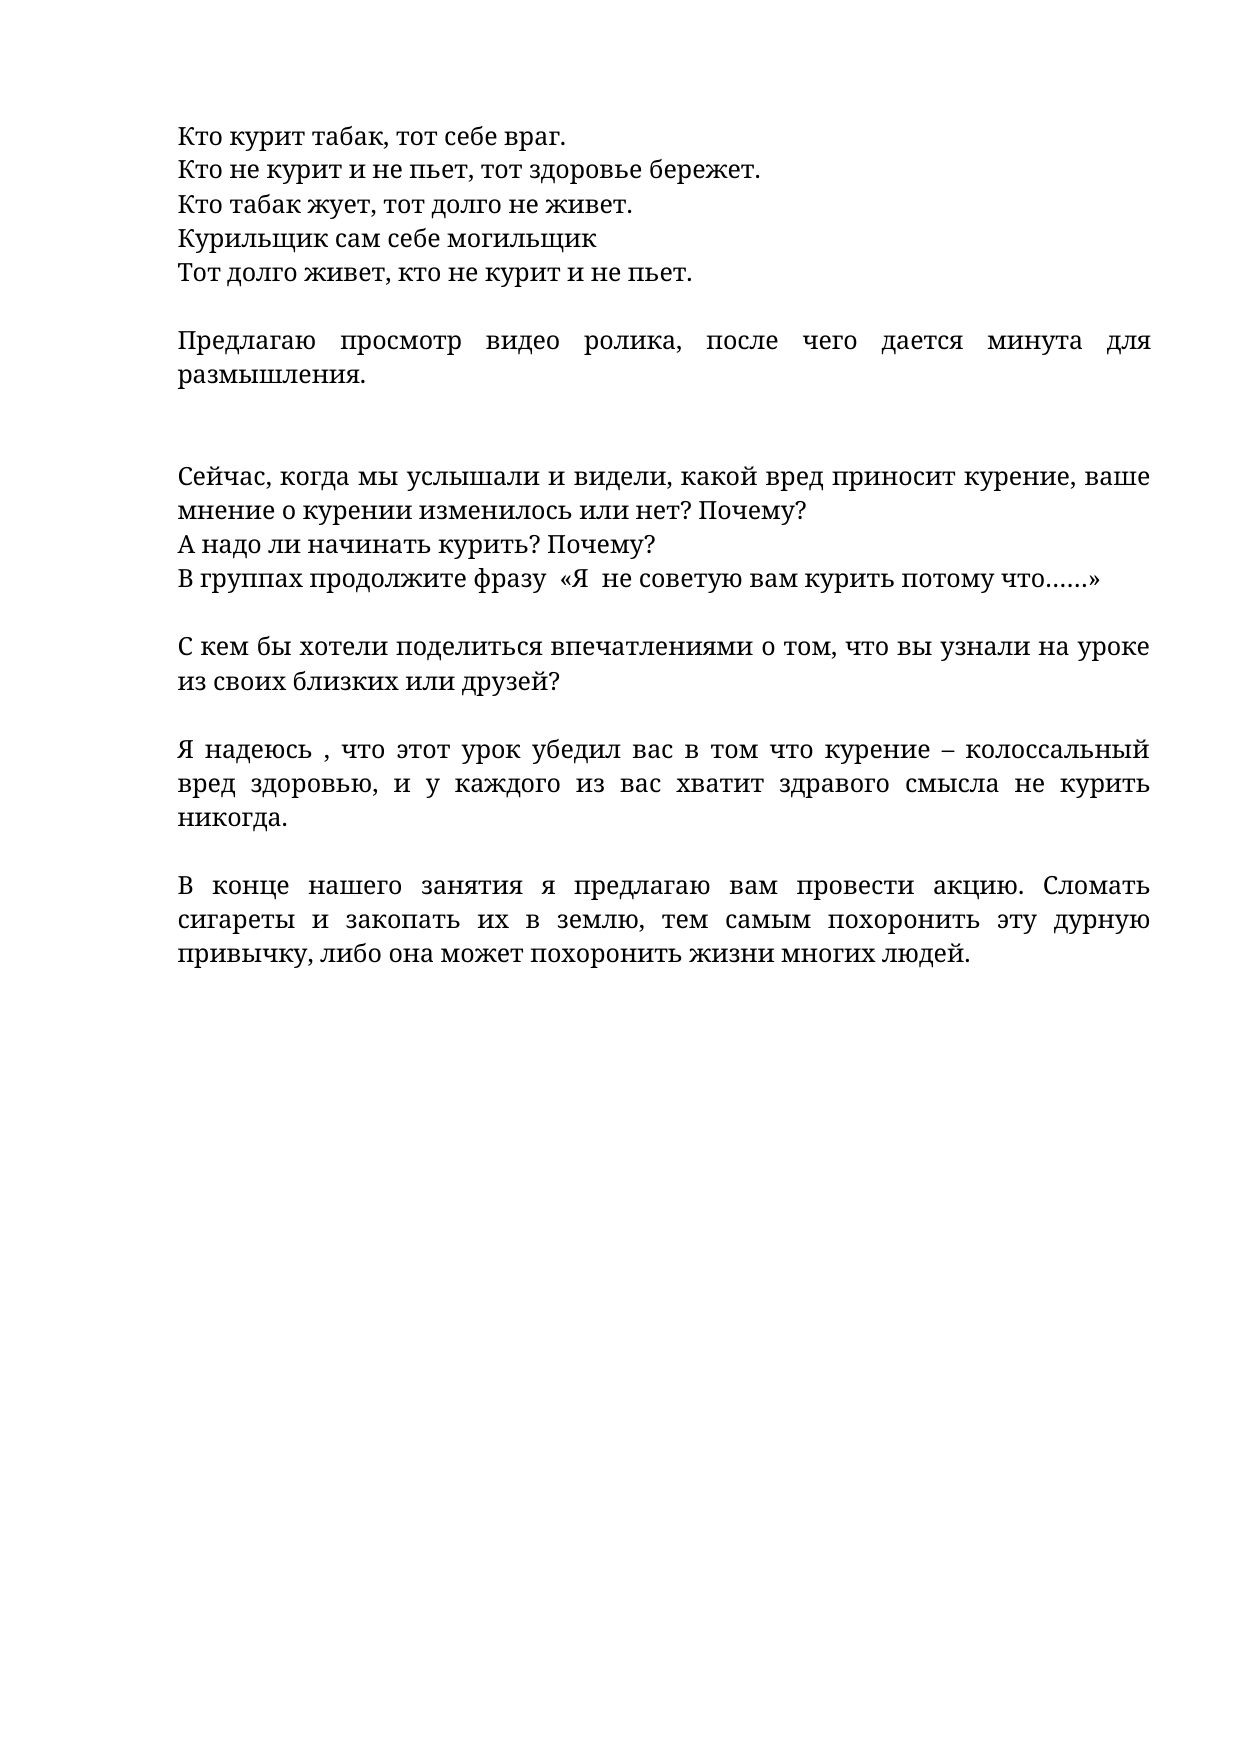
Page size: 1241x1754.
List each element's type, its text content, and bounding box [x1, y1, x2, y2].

text В группах продолжите фразу «Я не советую вам курить потому что……» [177, 561, 1152, 595]
text А надо ли начинать курить? Почему? [177, 527, 1152, 561]
text В конце нашего занятия я предлагаю вам провести акцию. Сломать сигареты и закопать их в землю, тем самым похоронить эту дурную привычку, либо она может похоронить жизни многих людей. [177, 867, 1152, 970]
text Кто табак жует, тот долго не живет. [177, 186, 1152, 220]
text Кто курит табак, тот себе враг. [177, 118, 1152, 152]
text Курильщик сам себе могильщик [177, 220, 1152, 254]
text С кем бы хотели поделиться впечатлениями о том, что вы узнали на уроке из своих близких или друзей? [177, 629, 1152, 697]
text Сейчас, когда мы услышали и видели, какой вред приносит курение, ваше мнение о курении изменилось или нет? Почему? [177, 459, 1152, 527]
text Предлагаю просмотр видео ролика, после чего дается минута для размышления. [177, 322, 1152, 391]
text Я надеюсь , что этот урок убедил вас в том что курение – колоссальный вред здоровью, и у каждого из вас хватит здравого смысла не курить никогда. [177, 731, 1152, 833]
text Кто не курит и не пьет, тот здоровье бережет. [177, 152, 1152, 186]
text Тот долго живет, кто не курит и не пьет. [177, 254, 1152, 288]
